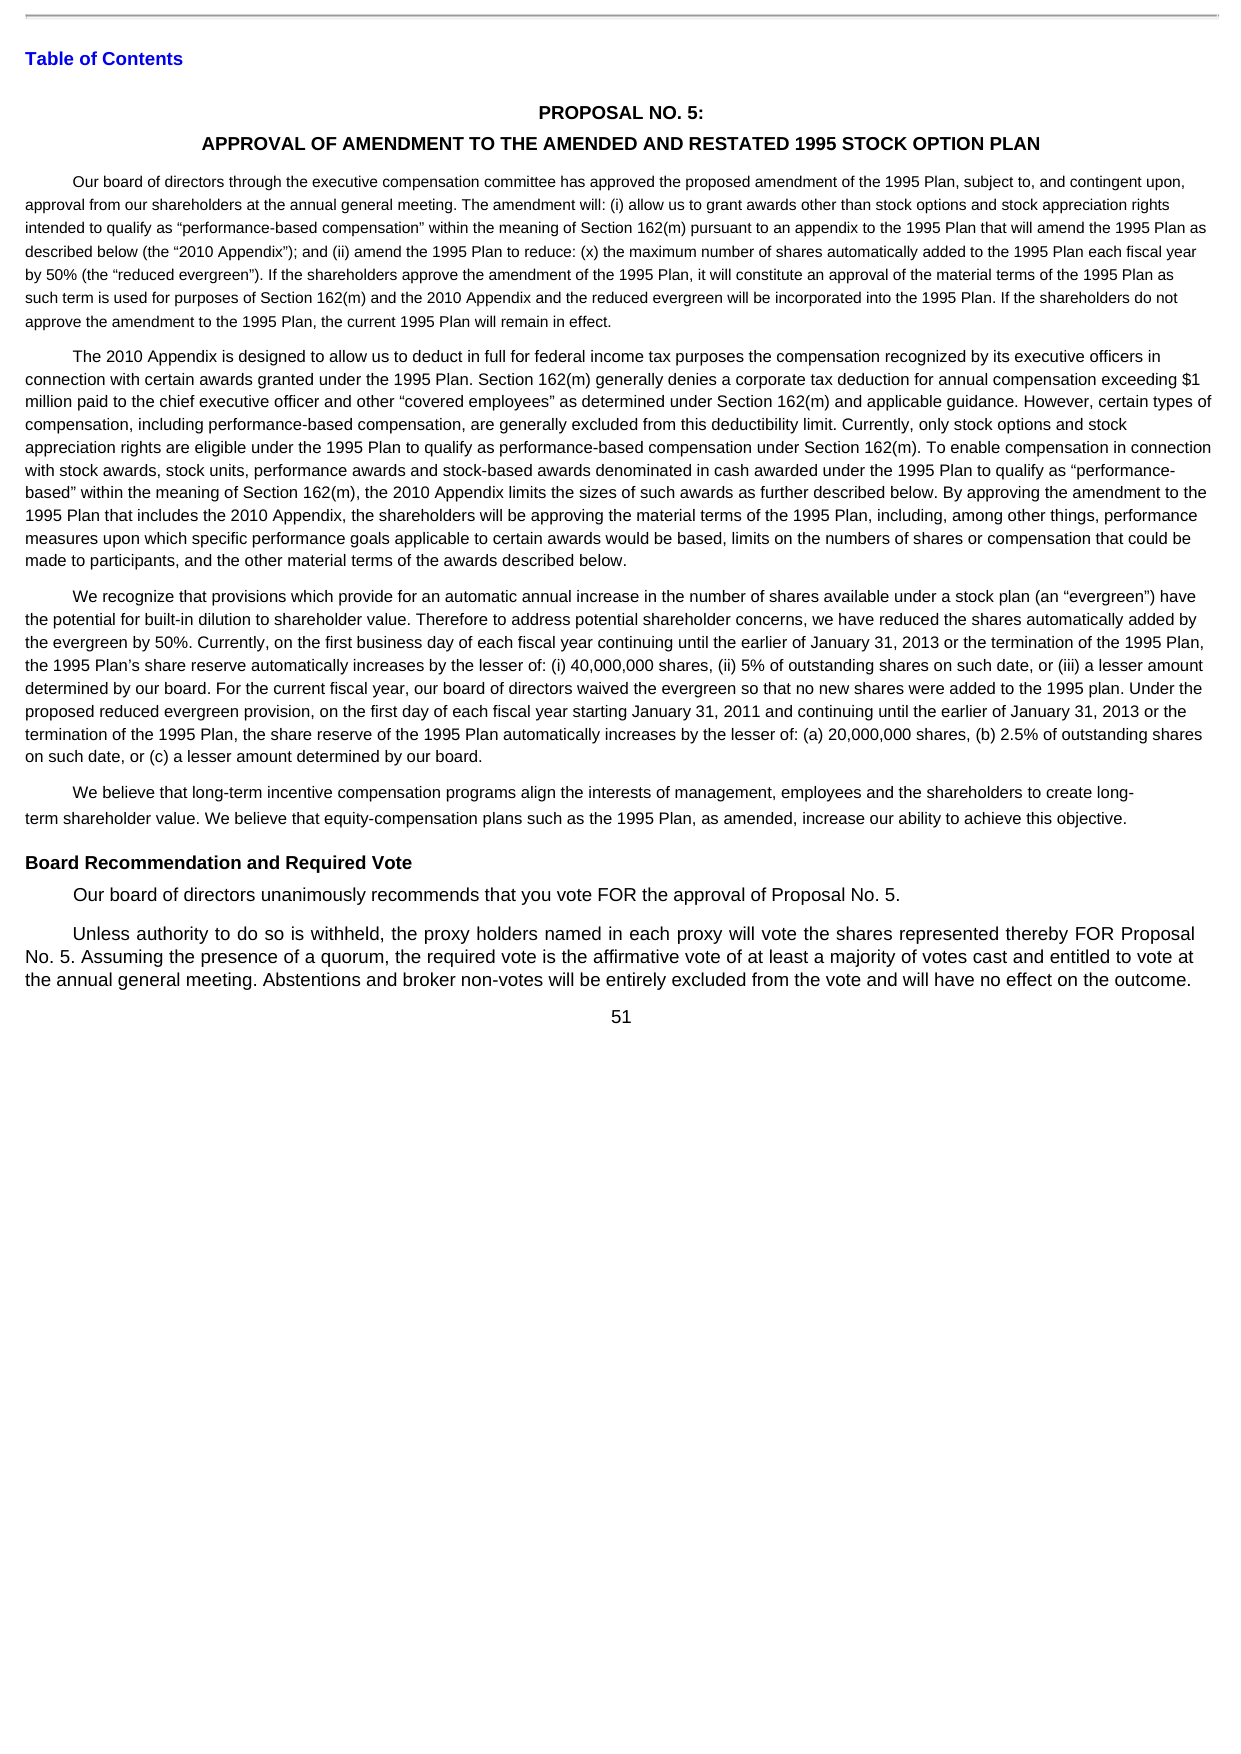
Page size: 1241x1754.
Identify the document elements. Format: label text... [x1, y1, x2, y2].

text Unless authority to do so is withheld, the proxy holders named in each proxy will vote the shares represented thereby FOR Proposal No. 5. Assuming the presence of a quorum, the required vote is the affirmative vote of at least a majority of votes cast and entitled to vote at the annual general meeting. Abstentions and broker non-votes will be entirely excluded from the vote and will have no effect on the outcome. [25, 923, 1197, 991]
text Our board of directors unanimously recommends that you vote FOR the approval of Proposal No. 5. [73, 883, 1215, 905]
text PROPOSAL NO. 5: [25, 102, 1217, 123]
text Our board of directors through the executive compensation committee has approved the proposed amendment of the 1995 Plan, subject to, and contingent upon, approval from our shareholders at the annual general meeting. The amendment will: (i) allow us to grant awards other than stock options and stock appreciation rights intended to qualify as “performance-based compensation” within the meaning of Section 162(m) pursuant to an appendix to the 1995 Plan that will amend the 1995 Plan as described below (the “2010 Appendix”); and (ii) amend the 1995 Plan to reduce: (x) the maximum number of shares automatically added to the 1995 Plan each fiscal year by 50% (the “reduced evergreen”). If the shareholders approve the amendment of the 1995 Plan, it will constitute an approval of the material terms of the 1995 Plan as such term is used for purposes of Section 162(m) and the 2010 Appendix and the reduced evergreen will be incorporated into the 1995 Plan. If the shareholders do not approve the amendment to the 1995 Plan, the current 1995 Plan will remain in effect. [25, 173, 1211, 331]
text Table of Contents [25, 48, 1215, 69]
text 51 [25, 1006, 1217, 1027]
text APPROVAL OF AMENDMENT TO THE AMENDED AND RESTATED 1995 STOCK OPTION PLAN [25, 133, 1217, 154]
text The 2010 Appendix is designed to allow us to deduct in full for federal income tax purposes the compensation recognized by its executive officers in connection with certain awards granted under the 1995 Plan. Section 162(m) generally denies a corporate tax deduction for annual compensation exceeding $1 million paid to the chief executive officer and other “covered employees” as determined under Section 162(m) and applicable guidance. However, certain types of compensation, including performance-based compensation, are generally excluded from this deductibility limit. Currently, only stock options and stock appreciation rights are eligible under the 1995 Plan to qualify as performance-based compensation under Section 162(m). To enable compensation in connection with stock awards, stock units, performance awards and stock-based awards denominated in cash awarded under the 1995 Plan to qualify as “performance-based” within the meaning of Section 162(m), the 2010 Appendix limits the sizes of such awards as further described below. By approving the amendment to the 1995 Plan that includes the 2010 Appendix, the shareholders will be approving the material terms of the 1995 Plan, including, among other things, performance measures upon which specific performance goals applicable to certain awards would be based, limits on the numbers of shares or compensation that could be made to participants, and the other material terms of the awards described below. [25, 347, 1213, 570]
text We recognize that provisions which provide for an automatic annual increase in the number of shares available under a stock plan (an “evergreen”) have the potential for built-in dilution to shareholder value. Therefore to address potential shareholder concerns, we have reduced the shares automatically added by the evergreen by 50%. Currently, on the first business day of each fiscal year continuing until the earlier of January 31, 2013 or the termination of the 1995 Plan, the 1995 Plan’s share reserve automatically increases by the lesser of: (i) 40,000,000 shares, (ii) 5% of outstanding shares on such date, or (iii) a lesser amount determined by our board. For the current fiscal year, our board of directors waived the evergreen so that no new shares were added to the 1995 plan. Under the proposed reduced evergreen provision, on the first day of each fiscal year starting January 31, 2011 and continuing until the earlier of January 31, 2013 or the termination of the 1995 Plan, the share reserve of the 1995 Plan automatically increases by the lesser of: (a) 20,000,000 shares, (b) 2.5% of outstanding shares on such date, or (c) a lesser amount determined by our board. [25, 587, 1215, 766]
text Board Recommendation and Required Vote [25, 852, 1215, 873]
text We believe that long-term incentive compensation programs align the interests of management, employees and the shareholders to create long-term shareholder value. We believe that equity-compensation plans such as the 1995 Plan, as amended, increase our ability to achieve this objective. [25, 782, 1153, 828]
picture [23, 14, 1220, 21]
